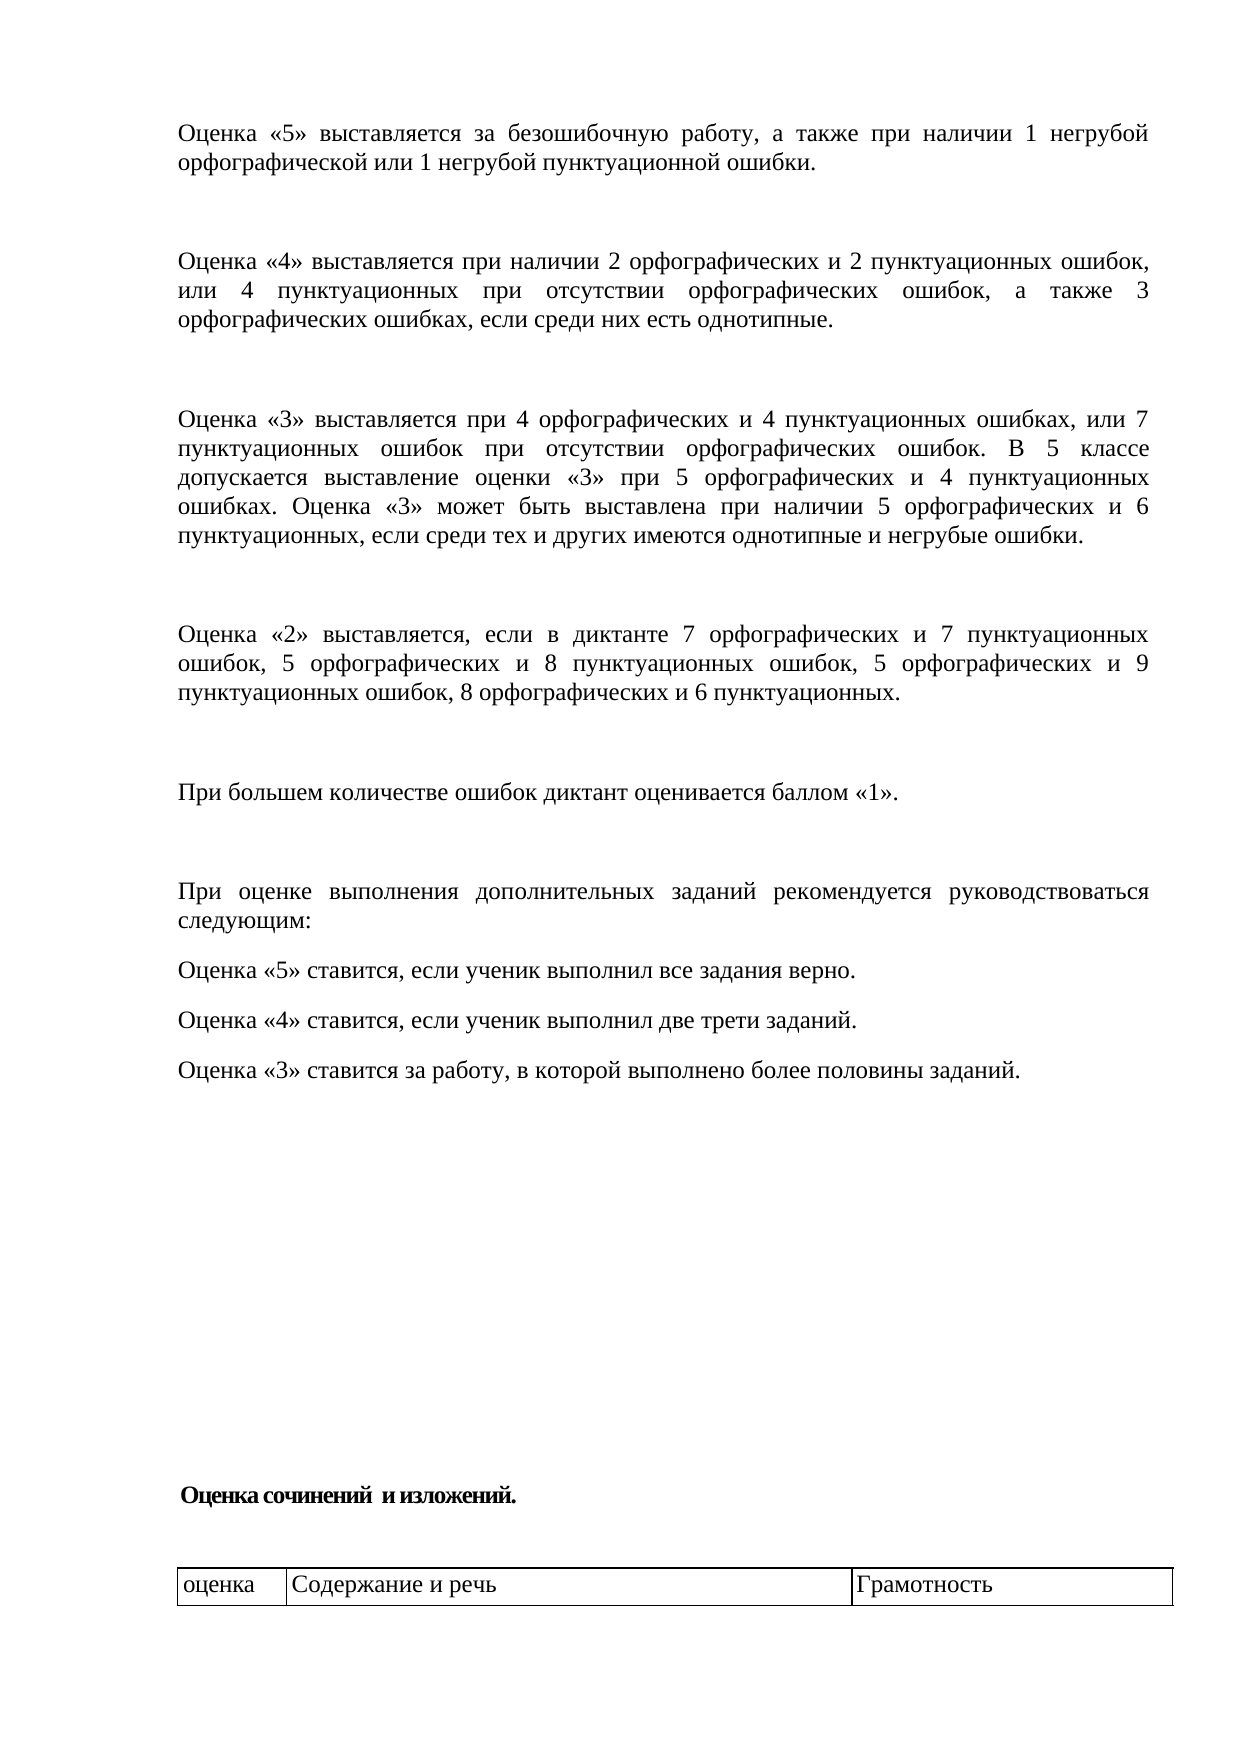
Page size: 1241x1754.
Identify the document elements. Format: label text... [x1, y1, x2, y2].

table_header Грамотность [853, 1569, 1172, 1605]
text Оценка «2» выставляется, если в диктанте 7 орфографических и 7 пунктуационных ошибок, 5 орфографических и 8 пунктуационных ошибок, 5 орфографических и 9 пунктуационных ошибок, 8 орфографических и 6 пунктуационных. [178, 619, 1150, 706]
text Оценка «4» ставится, если ученик выполнил две трети заданий. [178, 1005, 1150, 1034]
text При большем количестве ошибок диктант оценивается баллом «1». [178, 777, 1150, 806]
text Оценка «3» ставится за работу, в которой выполнено более половины заданий. [178, 1055, 1150, 1084]
text Оценка сочинений и изложений. [180, 1480, 1152, 1509]
text Оценка «3» выставляется при 4 орфографических и 4 пунктуационных ошибках, или 7 пунктуационных ошибок при отсутствии орфографических ошибок. В 5 классе допускается выставление оценки «3» при 5 орфографических и 4 пунктуационных ошибках. Оценка «3» может быть выставлена при наличии 5 орфографических и 6 пунктуационных, если среди тех и других имеются однотипные и негрубые ошибки. [178, 404, 1150, 549]
table_header оценка [178, 1569, 286, 1605]
text Оценка «4» выставляется при наличии 2 орфографических и 2 пунктуационных ошибок, или 4 пунктуационных при отсутствии орфографических ошибок, а также 3 орфографических ошибках, если среди них есть однотипные. [178, 247, 1150, 333]
text Оценка «5» ставится, если ученик выполнил все задания верно. [178, 955, 1150, 984]
text При оценке выполнения дополнительных заданий рекомендуется руководствоваться следующим: [178, 877, 1150, 934]
table_header Содержание и речь [287, 1569, 851, 1605]
text Оценка «5» выставляется за безошибочную работу, а также при наличии 1 негрубой орфографической или 1 негрубой пунктуационной ошибки. [178, 118, 1150, 176]
